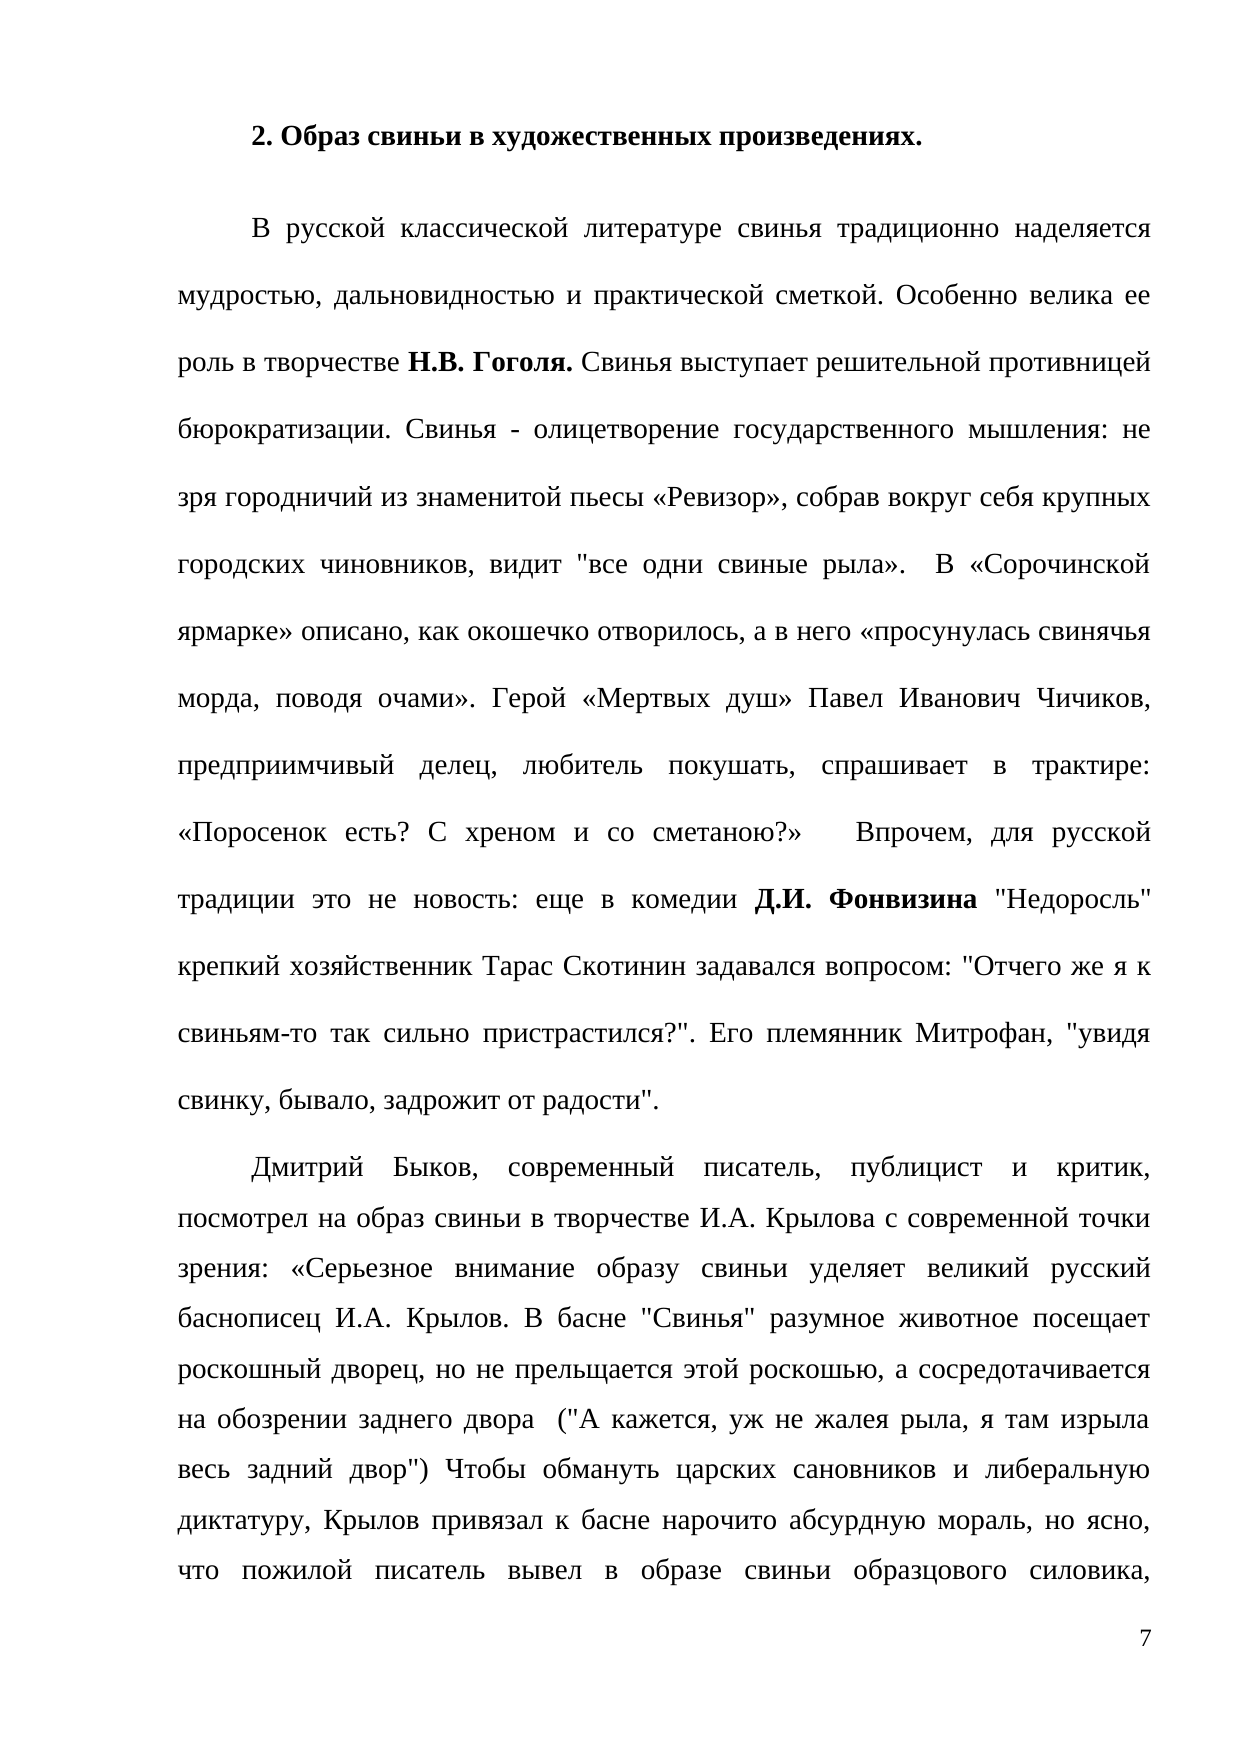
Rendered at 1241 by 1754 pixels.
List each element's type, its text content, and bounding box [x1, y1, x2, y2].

text В русской классической литературе свинья традиционно наделяется мудростью, дальновидностью и практической сметкой. Особенно велика ее роль в творчестве Н.В. Гоголя. Свинья выступает решительной противницей бюрократизации. Свинья - олицетворение государственного мышления: не зря городничий из знаменитой пьесы «Ревизор», собрав вокруг себя крупных городских чиновников, видит "все одни свиные рыла». В «Сорочинской ярмарке» описано, как окошечко отворилось, а в него «просунулась свинячья морда, поводя очами». Герой «Мертвых душ» Павел Иванович Чичиков, предприимчивый делец, любитель покушать, спрашивает в трактире: «Поросенок есть? С хреном и со сметаною?» Впрочем, для русской традиции это не новость: еще в комедии Д.И. Фонвизина "Недоросль" крепкий хозяйственник Тарас Скотинин задавался вопросом: "Отчего же я к свиньям-то так сильно пристрастился?". Его племянник Митрофан, "увидя свинку, бывало, задрожит от радости". [177, 210, 1152, 1116]
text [177, 1149, 1152, 1586]
text 2. Образ свиньи в художественных произведениях. [177, 118, 1152, 152]
